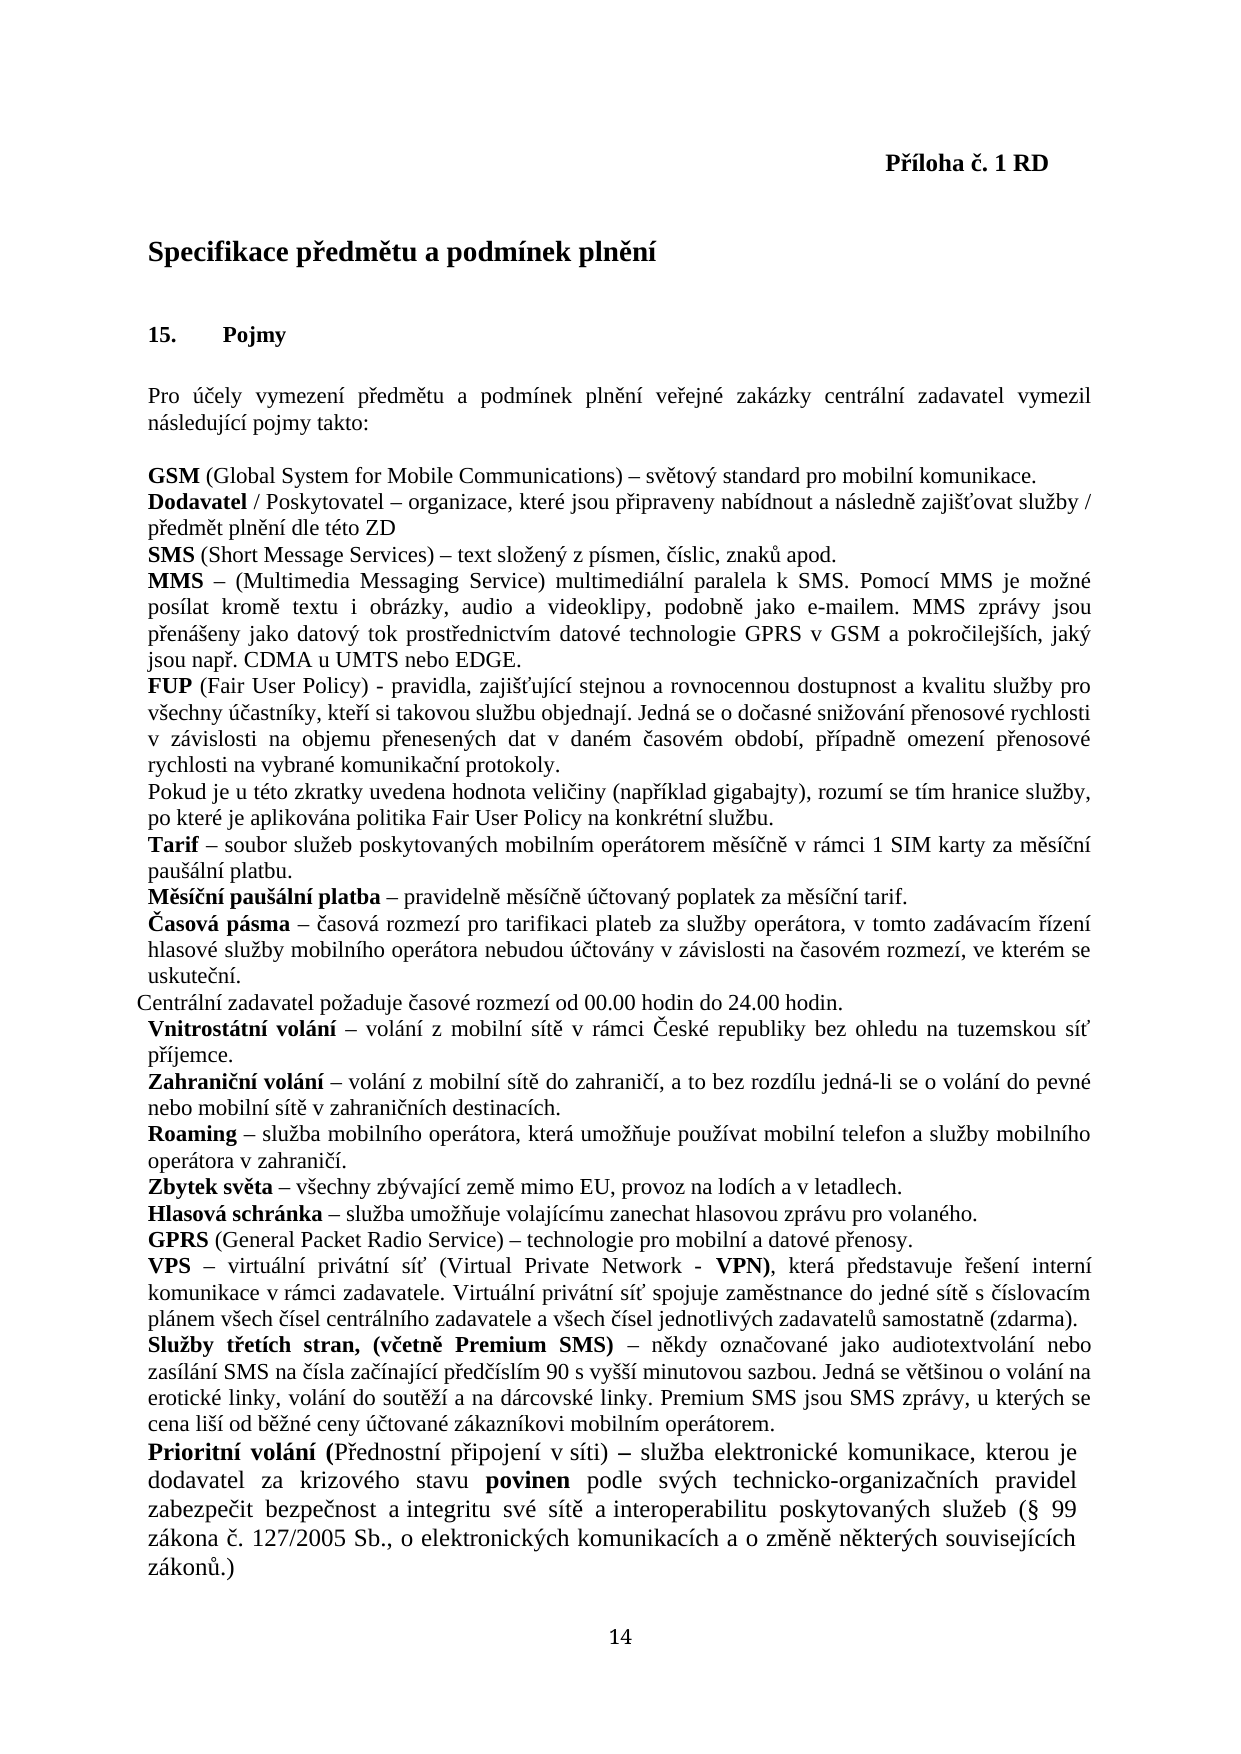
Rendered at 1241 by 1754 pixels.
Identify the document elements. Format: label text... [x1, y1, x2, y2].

subtitle Pojmy [148, 321, 1092, 348]
text VPS – virtuální privátní síť (Virtual Private Network - VPN), která představuje řešení interní komunikace v rámci zadavatele. Virtuální privátní síť spojuje zaměstnance do jedné sítě s číslovacím plánem všech čísel centrálního zadavatele a všech čísel jednotlivých zadavatelů samostatně (zdarma). [148, 1252, 1092, 1331]
text Specifikace předmětu a podmínek plnění [148, 234, 1077, 267]
text Prioritní volání (Přednostní připojení v síti) – služba elektronické komunikace, kterou je dodavatel za krizového stavu povinen podle svých technicko-organizačních pravidel zabezpečit bezpečnost a integritu své sítě a interoperabilitu poskytovaných služeb (§ 99 zákona č. 127/2005 Sb., o elektronických komunikacích a o změně některých souvisejících zákonů.) [148, 1437, 1077, 1581]
text Zahraniční volání – volání z mobilní sítě do zahraničí, a to bez rozdílu jedná-li se o volání do pevné nebo mobilní sítě v zahraničních destinacích. [148, 1068, 1092, 1121]
text Služby třetích stran, (včetně Premium SMS) – někdy označované jako audiotextvolání nebo zasílání SMS na čísla začínající předčíslím 90 s vyšší minutovou sazbou. Jedná se většinou o volání na erotické linky, volání do soutěží a na dárcovské linky. Premium SMS jsou SMS zprávy, u kterých se cena liší od běžné ceny účtované zákazníkovi mobilním operátorem. [74, 1331, 1092, 1437]
text Pokud je u této zkratky uvedena hodnota veličiny (například gigabajty), rozumí se tím hranice služby, po které je aplikována politika Fair User Policy na konkrétní službu. [148, 778, 1092, 831]
text Tarif – soubor služeb poskytovaných mobilním operátorem měsíčně v rámci 1 SIM karty za měsíční paušální platbu. [148, 831, 1092, 883]
text Vnitrostátní volání – volání z mobilní sítě v rámci České republiky bez ohledu na tuzemskou síť příjemce. [74, 1015, 1092, 1068]
text Zbytek světa – všechny zbývající země mimo EU, provoz na lodích a v letadlech. [148, 1173, 1092, 1199]
text Roaming – služba mobilního operátora, která umožňuje používat mobilní telefon a služby mobilního operátora v zahraničí. [148, 1121, 1092, 1173]
text Centrální zadavatel požaduje časové rozmezí od 00.00 hodin do 24.00 hodin. [74, 989, 1092, 1015]
text MMS – (Multimedia Messaging Service) multimediální paralela k SMS. Pomocí MMS je možné posílat kromě textu i obrázky, audio a videoklipy, podobně jako e-mailem. MMS zprávy jsou přenášeny jako datový tok prostřednictvím datové technologie GPRS v GSM a pokročilejších, jaký jsou např. CDMA u UMTS nebo EDGE. [148, 567, 1092, 672]
text Dodavatel / Poskytovatel – organizace, které jsou připraveny nabídnout a následně zajišťovat služby / předmět plnění dle této ZD [148, 488, 1092, 541]
text GPRS (General Packet Radio Service) – technologie pro mobilní a datové přenosy. [148, 1226, 1092, 1252]
text Příloha č. 1 RD [148, 148, 1077, 176]
text Hlasová schránka – služba umožňuje volajícímu zanechat hlasovou zprávu pro volaného. [148, 1199, 1092, 1226]
text GSM (Global System for Mobile Communications) – světový standard pro mobilní komunikace. [148, 462, 1092, 488]
text SMS (Short Message Services) – text složený z písmen, číslic, znaků apod. [148, 541, 1092, 567]
text Pro účely vymezení předmětu a podmínek plnění veřejné zakázky centrální zadavatel vymezil následující pojmy takto: [148, 383, 1092, 435]
text FUP (Fair User Policy) - pravidla, zajišťující stejnou a rovnocennou dostupnost a kvalitu služby pro všechny účastníky, kteří si takovou službu objednají. Jedná se o dočasné snižování přenosové rychlosti v závislosti na objemu přenesených dat v daném časovém období, případně omezení přenosové rychlosti na vybrané komunikační protokoly. [74, 672, 1092, 778]
text Měsíční paušální platba – pravidelně měsíčně účtovaný poplatek za měsíční tarif. [148, 883, 1092, 910]
text Časová pásma – časová rozmezí pro tarifikaci plateb za služby operátora, v tomto zadávacím řízení hlasové služby mobilního operátora nebudou účtovány v závislosti na časovém rozmezí, ve kterém se uskuteční. [74, 910, 1092, 989]
